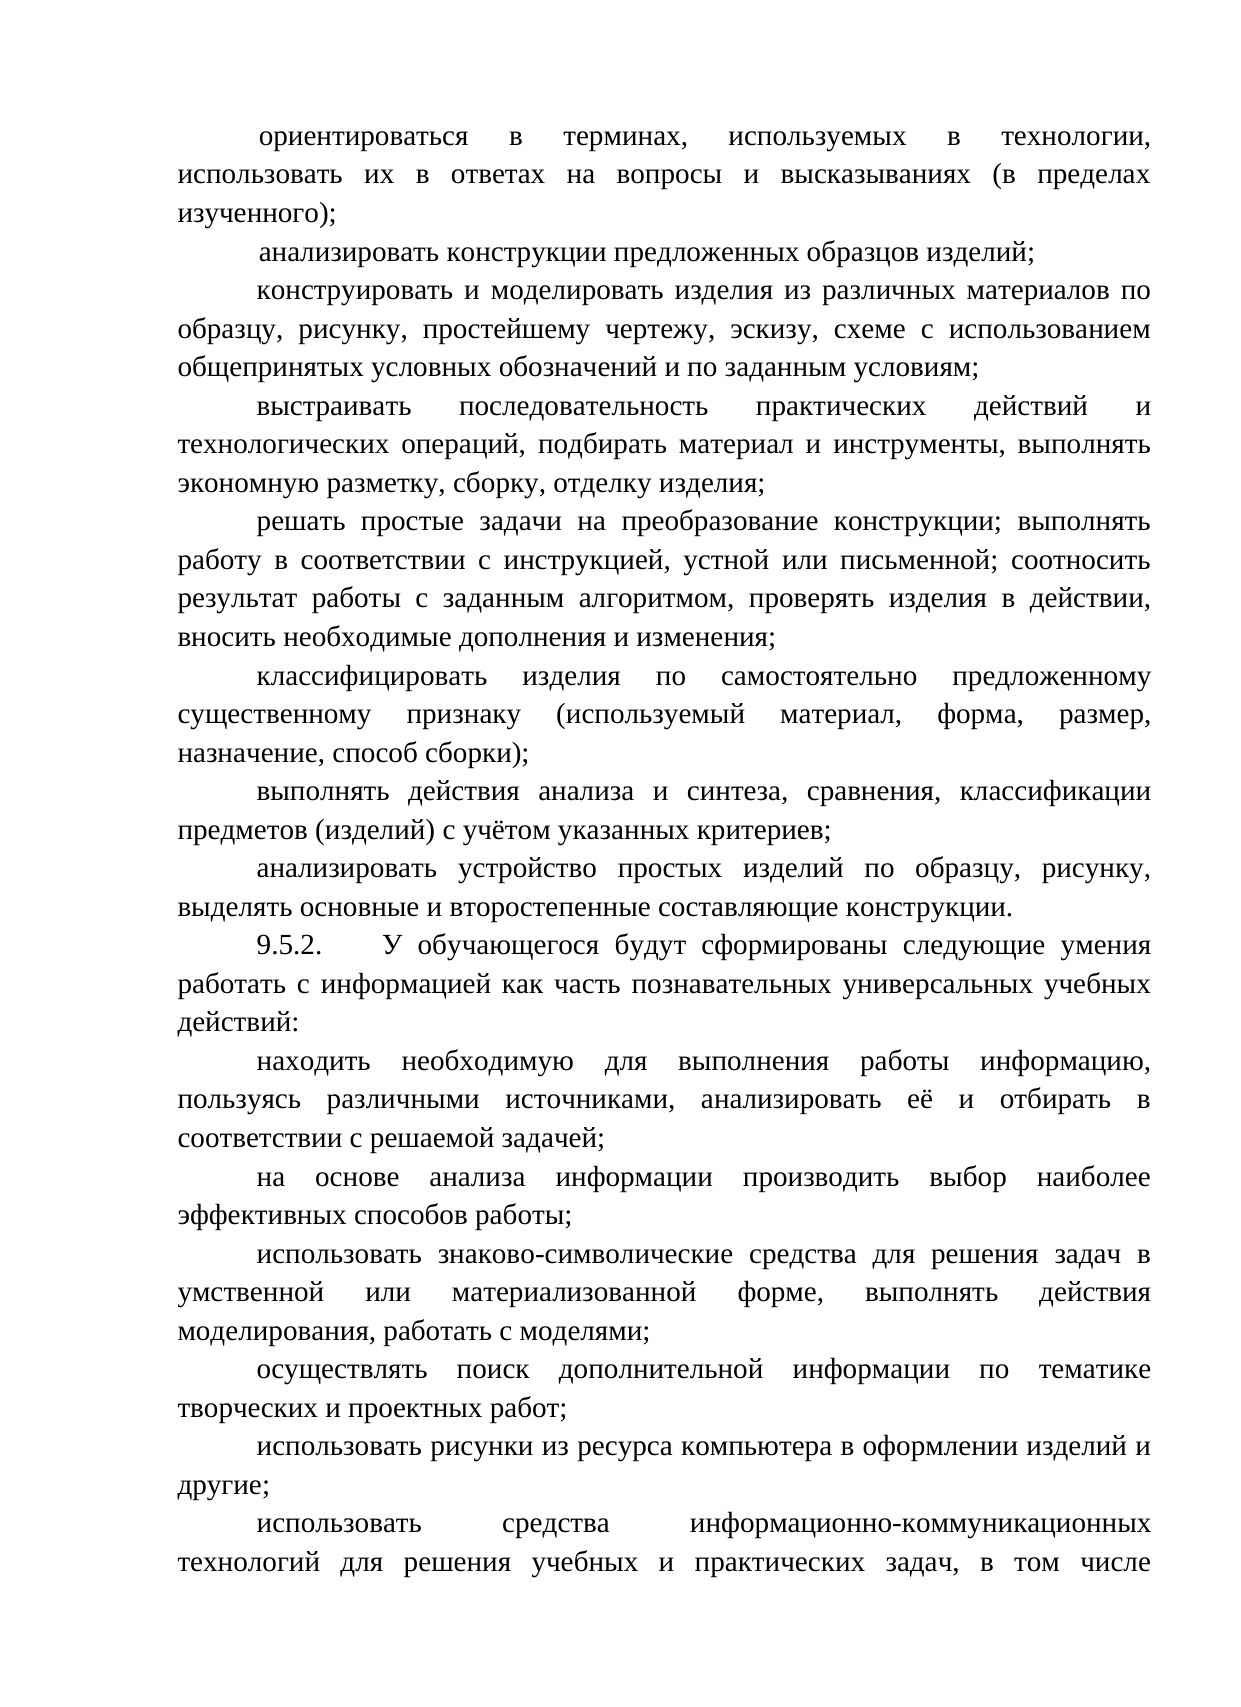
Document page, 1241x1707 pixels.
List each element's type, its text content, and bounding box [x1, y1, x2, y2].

text классифицировать изделия по самостоятельно предложенному существенному признаку (используемый материал, форма, размер, назначение, способ сборки); [177, 658, 1152, 768]
text конструировать и моделировать изделия из различных материалов по образцу, рисунку, простейшему чертежу, эскизу, схеме с использованием общепринятых условных обозначений и по заданным условиям; [177, 272, 1152, 383]
text ориентироваться в терминах, используемых в технологии, использовать их в ответах на вопросы и высказываниях (в пределах изученного); [177, 118, 1152, 229]
text использовать рисунки из ресурса компьютера в оформлении изделий и другие; [177, 1428, 1152, 1501]
text на основе анализа информации производить выбор наиболее эффективных способов работы; [177, 1159, 1152, 1231]
text использовать знаково-символические средства для решения задач в умственной или материализованной форме, выполнять действия моделирования, работать с моделями; [177, 1236, 1152, 1346]
text анализировать конструкции предложенных образцов изделий; [177, 234, 1152, 267]
text находить необходимую для выполнения работы информацию, пользуясь различными источниками, анализировать её и отбирать в соответствии с решаемой задачей; [177, 1043, 1152, 1154]
text осуществлять поиск дополнительной информации по тематике творческих и проектных работ; [177, 1351, 1152, 1423]
text решать простые задачи на преобразование конструкции; выполнять работу в соответствии с инструкцией, устной или письменной; соотносить результат работы с заданным алгоритмом, проверять изделия в действии, вносить необходимые дополнения и изменения; [177, 503, 1152, 653]
text выполнять действия анализа и синтеза, сравнения, классификации предметов (изделий) с учётом указанных критериев; [177, 773, 1152, 845]
list У обучающегося будут сформированы следующие умения работать с информацией как часть познавательных универсальных учебных действий: [177, 927, 1152, 1038]
text анализировать устройство простых изделий по образцу, рисунку, выделять основные и второстепенные составляющие конструкции. [177, 850, 1152, 922]
text выстраивать последовательность практических действий и технологических операций, подбирать материал и инструменты, выполнять экономную разметку, сборку, отделку изделия; [177, 388, 1152, 498]
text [177, 1506, 1152, 1578]
